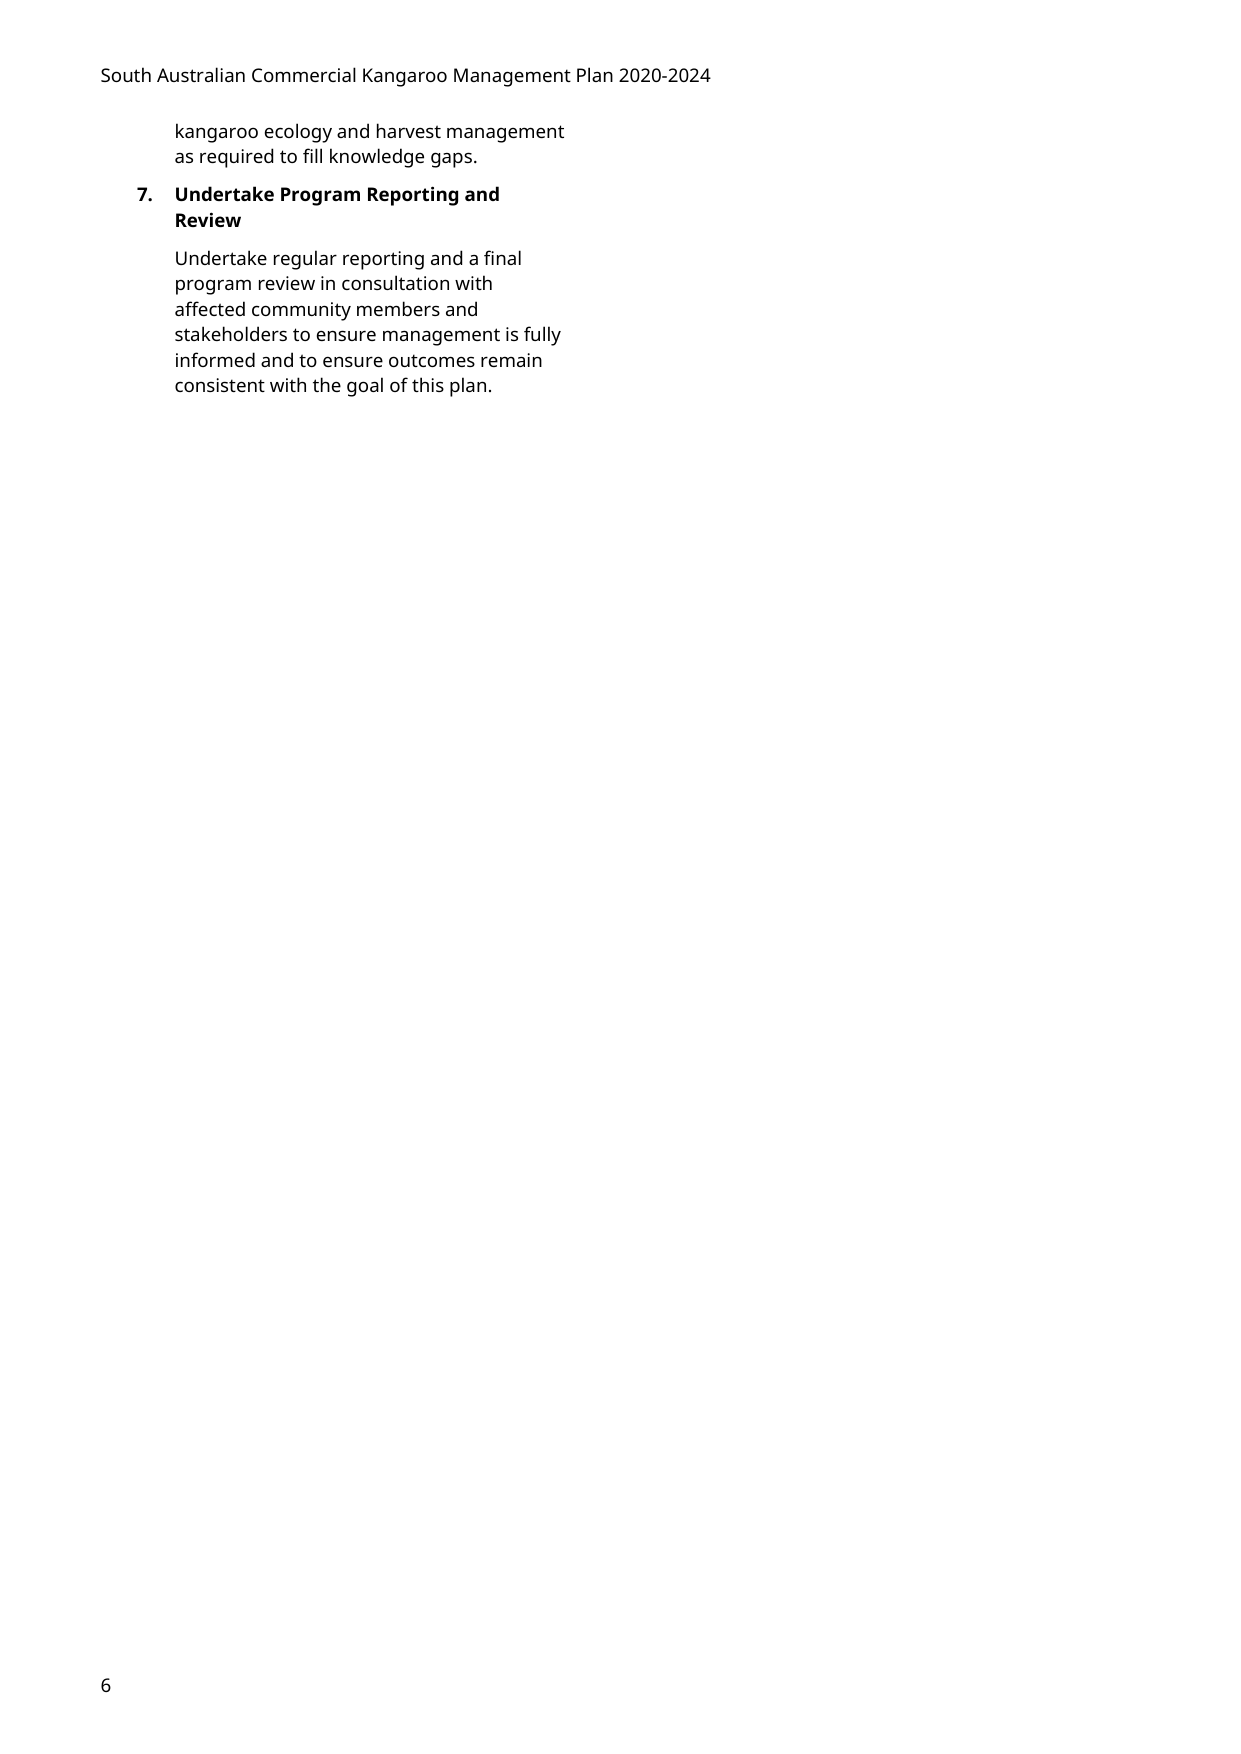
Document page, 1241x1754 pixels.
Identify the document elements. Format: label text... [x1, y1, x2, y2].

list Undertake regular reporting and a final program review in consultation with affected community members and stakeholders to ensure management is fully informed and to ensure outcomes remain consistent with the goal of this plan. [174, 245, 567, 398]
list Undertake Program Reporting and Review [137, 182, 567, 233]
